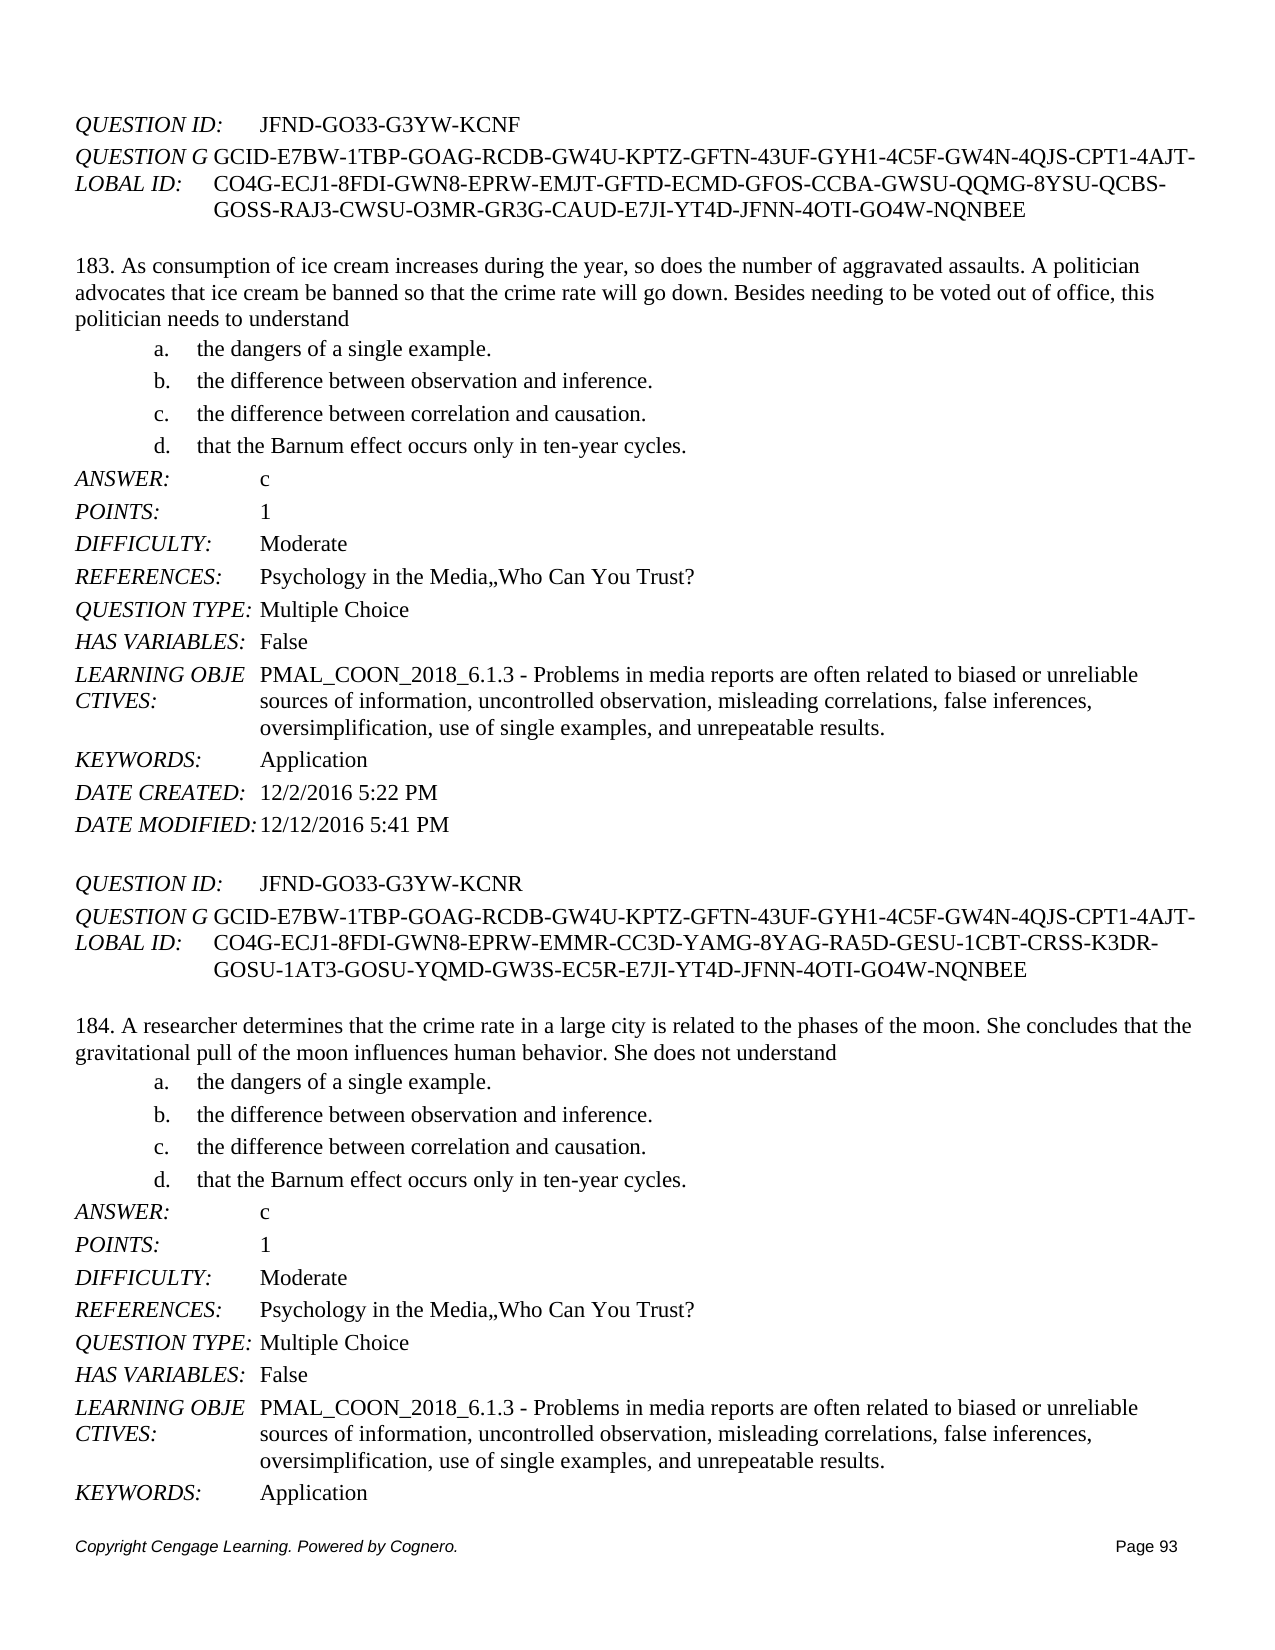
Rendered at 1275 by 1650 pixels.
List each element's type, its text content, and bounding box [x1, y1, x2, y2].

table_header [75, 1012, 1200, 1509]
table_header 183. As consumption of ice cream increases during the year, so does the number of aggravated assaults. A politician advocates that ice cream be banned so that the crime rate will go down. Besides needing to be voted out of office, this politician needs to understand [75, 253, 1200, 985]
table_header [75, 75, 1200, 226]
